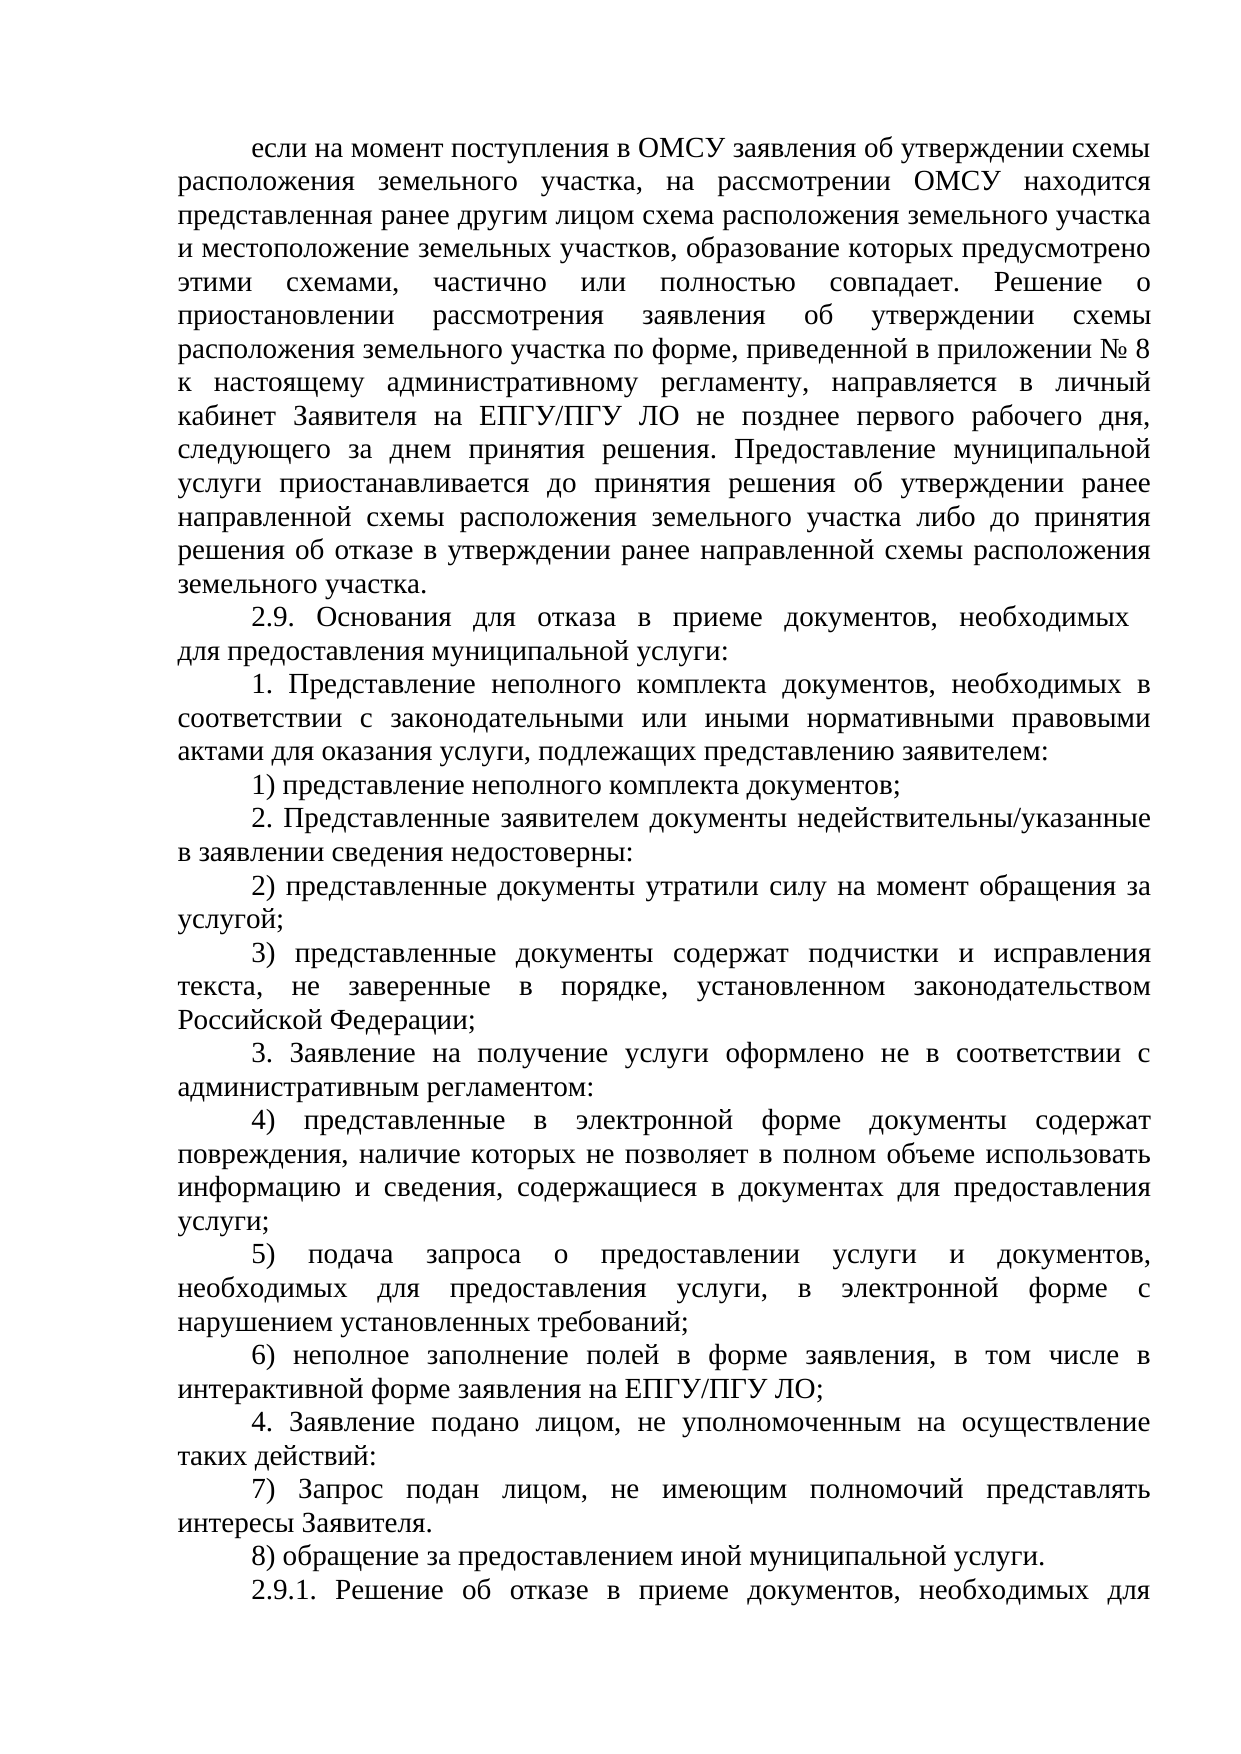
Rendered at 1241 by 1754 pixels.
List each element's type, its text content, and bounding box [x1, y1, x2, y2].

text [177, 1572, 1152, 1606]
text 3. Заявление на получение услуги оформлено не в соответствии с административным регламентом: [177, 1035, 1152, 1102]
text 6) неполное заполнение полей в форме заявления, в том числе в интерактивной форме заявления на ЕПГУ/ПГУ ЛО; [177, 1337, 1152, 1404]
text 2) представленные документы утратили силу на момент обращения за услугой; [177, 868, 1152, 935]
text 5) подача запроса о предоставлении услуги и документов, необходимых для предоставления услуги, в электронной форме с нарушением установленных требований; [177, 1237, 1152, 1337]
text 8) обращение за предоставлением иной муниципальной услуги. [177, 1538, 1152, 1572]
text 2.9. Основания для отказа в приеме документов, необходимых для предоставления муниципальной услуги: [177, 599, 1152, 666]
text если на момент поступления в ОМСУ заявления об утверждении схемы расположения земельного участка, на рассмотрении ОМСУ находится представленная ранее другим лицом схема расположения земельного участка и местоположение земельных участков, образование которых предусмотрено этими схемами, частично или полностью совпадает. Решение о приостановлении рассмотрения заявления об утверждении схемы расположения земельного участка по форме, приведенной в приложении № 8 к настоящему административному регламенту, направляется в личный кабинет Заявителя на ЕПГУ/ПГУ ЛО не позднее первого рабочего дня, следующего за днем принятия решения. Предоставление муниципальной услуги приостанавливается до принятия решения об утверждении ранее направленной схемы расположения земельного участка либо до принятия решения об отказе в утверждении ранее направленной схемы расположения земельного участка. [177, 130, 1152, 599]
text 4) представленные в электронной форме документы содержат повреждения, наличие которых не позволяет в полном объеме использовать информацию и сведения, содержащиеся в документах для предоставления услуги; [177, 1102, 1152, 1237]
text 1. Представление неполного комплекта документов, необходимых в соответствии с законодательными или иными нормативными правовыми актами для оказания услуги, подлежащих представлению заявителем: [177, 666, 1152, 767]
text 1) представление неполного комплекта документов; [177, 767, 1152, 801]
text 4. Заявление подано лицом, не уполномоченным на осуществление таких действий: [177, 1404, 1152, 1471]
text 3) представленные документы содержат подчистки и исправления текста, не заверенные в порядке, установленном законодательством Российской Федерации; [177, 935, 1152, 1035]
text 7) Запрос подан лицом, не имеющим полномочий представлять интересы Заявителя. [177, 1471, 1152, 1538]
text 2. Представленные заявителем документы недействительны/указанные в заявлении сведения недостоверны: [177, 801, 1152, 868]
